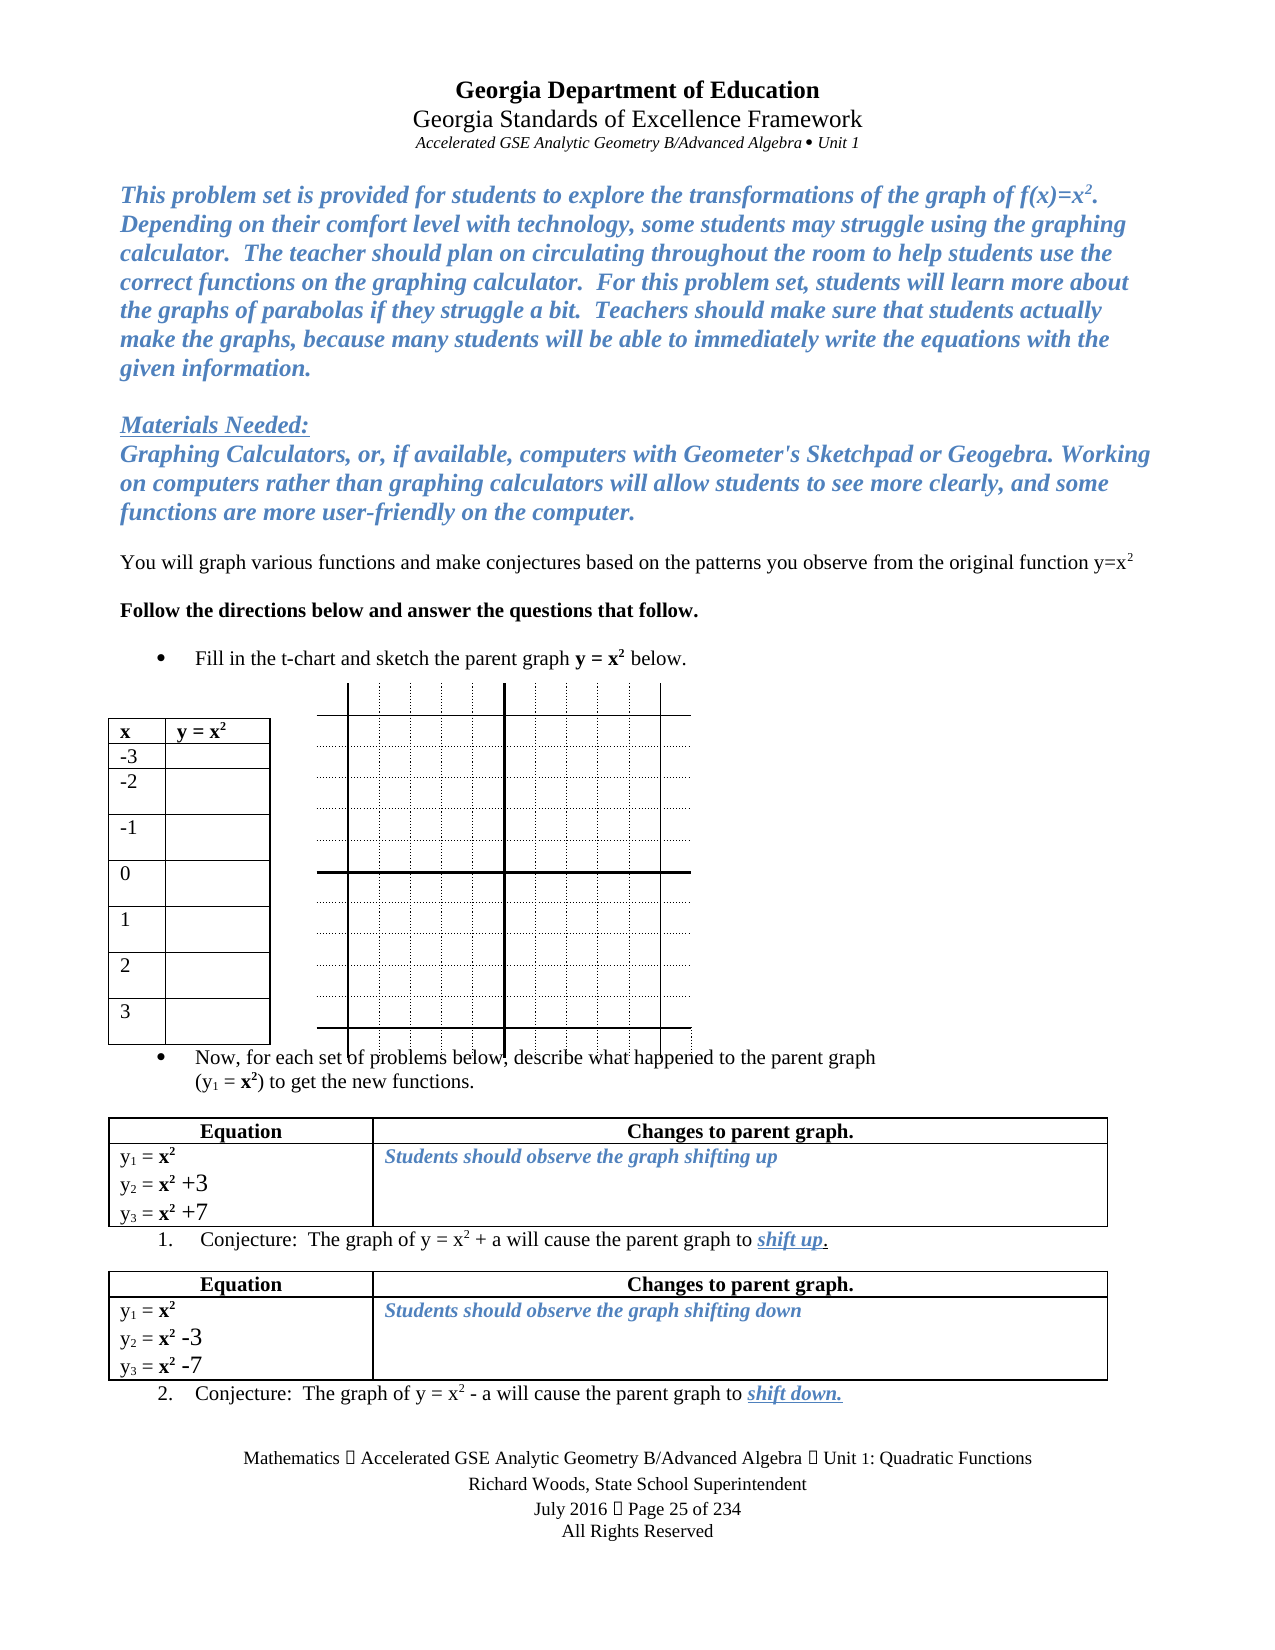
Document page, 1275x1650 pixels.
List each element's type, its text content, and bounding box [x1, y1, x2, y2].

table_cell [166, 815, 269, 860]
table_cell [166, 769, 269, 814]
text Follow the directions below and answer the questions that follow. [120, 598, 1155, 622]
text (y1 = x2) to get the new functions. [157, 1069, 1155, 1093]
text Graphing Calculators, or, if available, computers with Geometer's Sketchpad or Geogebra. Working on computers rather than graphing calculators will allow students to see more clearly, and some functions are more user-friendly on the computer. [120, 439, 1155, 526]
table_cell y1 = x2 y2 = x2 +3 y3 = x2 +7 [110, 1144, 372, 1226]
list Now, for each set of problems below, describe what happened to the parent graph [157, 1045, 1155, 1069]
table_header Changes to parent graph. [374, 1119, 1107, 1143]
text Materials Needed: [120, 411, 1155, 439]
table_cell 0 [109, 861, 165, 906]
table_cell y1 = x2 y2 = x2 -3 y3 = x2 -7 [110, 1298, 372, 1379]
table_cell [166, 953, 269, 998]
table_cell -1 [109, 815, 165, 860]
table_header y = x2 [166, 719, 269, 743]
list Conjecture: The graph of y = x2 + a will cause the parent graph to shift up. [157, 1227, 1155, 1251]
text This problem set is provided for students to explore the transformations of the graph of f(x)=x2. Depending on their comfort level with technology, some students may struggle using the graphing calculator. The teacher should plan on circulating throughout the room to help students use the correct functions on the graphing calculator. For this problem set, students will learn more about the graphs of parabolas if they struggle a bit. Teachers should make sure that students actually make the graphs, because many students will be able to immediately write the equations with the given information. [120, 181, 1155, 382]
table_header Equation [110, 1119, 372, 1143]
table_cell -3 [109, 744, 165, 768]
table_cell [166, 999, 269, 1044]
table_cell 1 [109, 907, 165, 952]
table_header Changes to parent graph. [374, 1272, 1107, 1296]
table_cell [166, 907, 269, 952]
table_header x [109, 719, 165, 743]
table_cell 3 [109, 999, 165, 1044]
table_cell [166, 861, 269, 906]
table_cell -2 [109, 769, 165, 814]
table_cell 2 [109, 953, 165, 998]
text You will graph various functions and make conjectures based on the patterns you observe from the original function y=x2 [120, 549, 1155, 574]
table_header Equation [110, 1272, 372, 1296]
list Conjecture: The graph of y = x2 - a will cause the parent graph to shift down. [157, 1381, 1155, 1405]
table_cell [166, 744, 269, 768]
list Fill in the t-chart and sketch the parent graph y = x2 below. [157, 646, 1155, 670]
table_cell Students should observe the graph shifting down [374, 1298, 1107, 1379]
table_cell Students should observe the graph shifting up [374, 1144, 1107, 1226]
